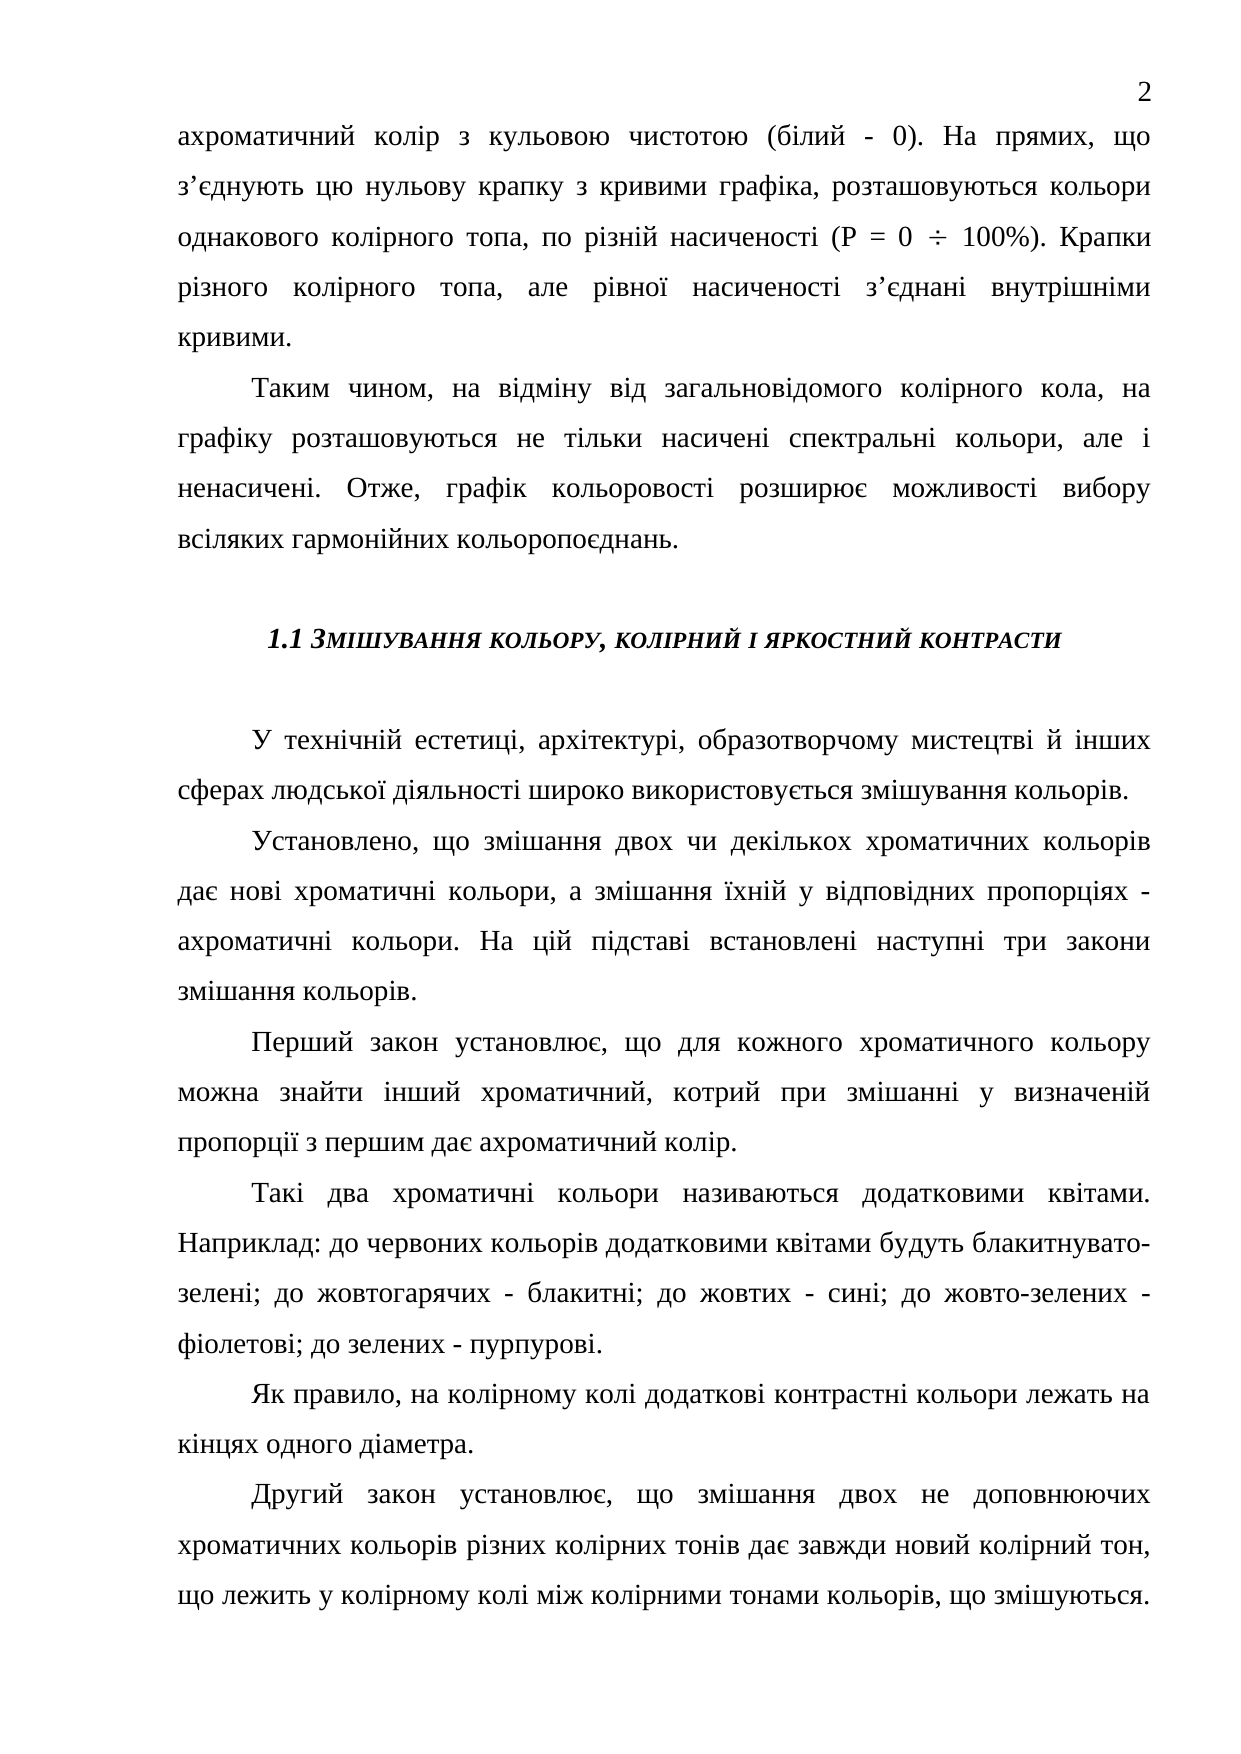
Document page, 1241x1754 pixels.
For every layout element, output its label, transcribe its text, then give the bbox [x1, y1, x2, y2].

text Таким чином, на відміну від загальновідомого колірного кола, на графіку розташовуються не тільки насичені спектральні кольори, але і ненасичені. Отже, графік кольоровості розширює можливості вибору всіляких гармонійних кольоропоєднань. [177, 370, 1152, 554]
text Такі два хроматичні кольори називаються додатковими квітами. Наприклад: до червоних кольорів додатковими квітами будуть блакитнувато-зелені; до жовтогарячих - блакитні; до жовтих - сині; до жовто-зелених - фіолетові; до зелених - пурпурові. [177, 1175, 1152, 1359]
text Перший закон установлює, що для кожного хроматичного кольору можна знайти інший хроматичний, котрий при змішанні у визначеній пропорції з першим дає ахроматичний колір. [177, 1024, 1152, 1158]
text Установлено, що змішання двох чи декількох хроматичних кольорів дає нові хроматичні кольори, а змішання їхній у відповідних пропорціях - ахроматичні кольори. На цій підставі встановлені наступні три закони змішання кольорів. [177, 823, 1152, 1007]
subtitle 1.1 Змішування кольору, колірний і яркостний контрасти [177, 621, 1152, 655]
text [177, 1477, 1152, 1611]
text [177, 118, 1152, 353]
text У технічній естетиці, архітектурі, образотворчому мистецтві й інших сферах людської діяльності широко використовується змішування кольорів. [177, 722, 1152, 806]
text Як правило, на колірному колі додаткові контрастні кольори лежать на кінцях одного діаметра. [177, 1376, 1152, 1460]
